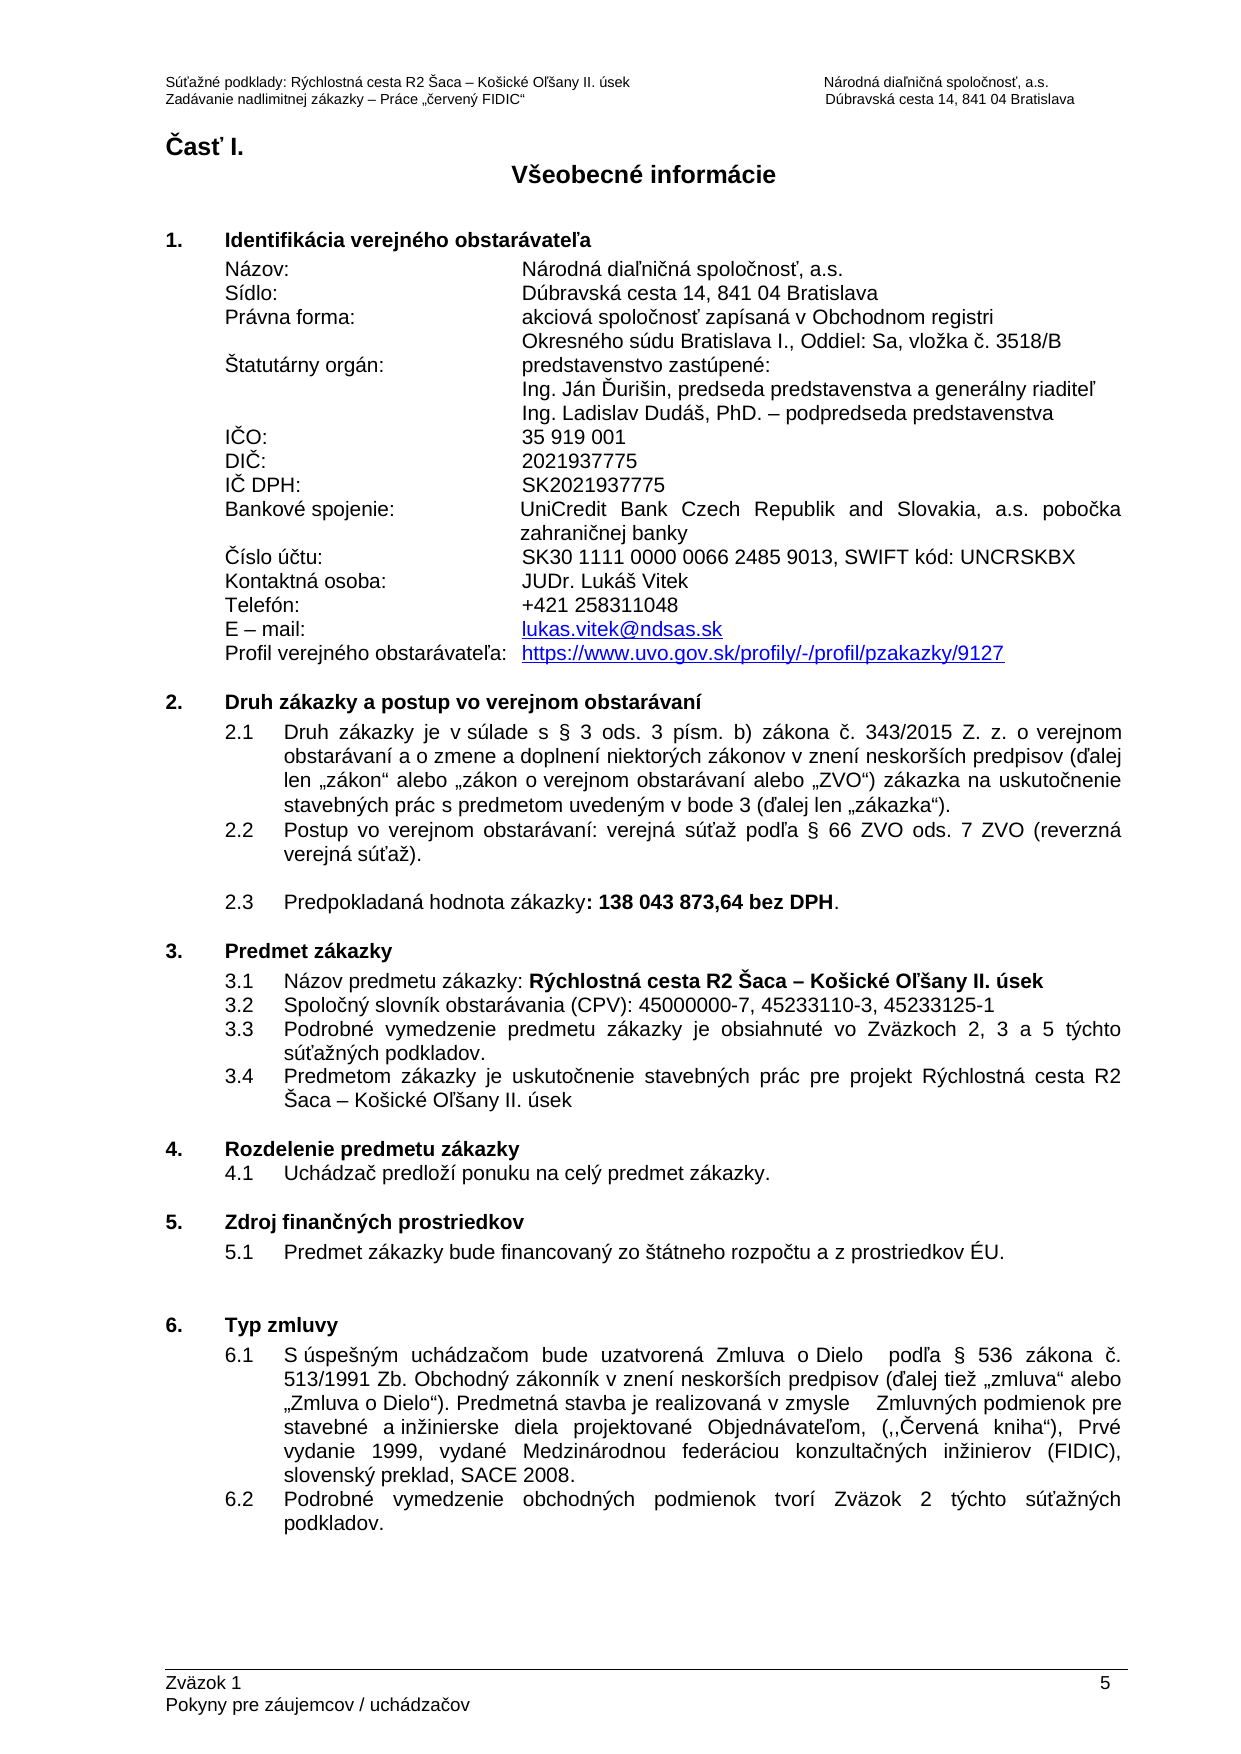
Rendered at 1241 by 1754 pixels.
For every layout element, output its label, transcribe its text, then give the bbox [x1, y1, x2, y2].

text 6.2 Podrobné vymedzenie obchodných podmienok tvorí Zväzok 2 týchto súťažných podkladov. [224, 1487, 1122, 1534]
text Číslo účtu: SK30 1111 0000 0066 2485 9013, SWIFT kód: UNCRSKBX [224, 545, 1122, 569]
text 3. Predmet zákazky [165, 938, 1122, 962]
text 3.3 Podrobné vymedzenie predmetu zákazky je obsiahnuté vo Zväzkoch 2, 3 a 5 týchto súťažných podkladov. [224, 1016, 1122, 1064]
text Právna forma: akciová spoločnosť zapísaná v Obchodnom registri Okresného súdu Bratislava I., Oddiel: Sa, vložka č. 3518/B [224, 305, 1122, 353]
text 4.1 Uchádzač predloží ponuku na celý predmet zákazky. [224, 1161, 1122, 1185]
text Časť I. [165, 131, 1122, 160]
text Profil verejného obstarávateľa: https://www.uvo.gov.sk/profily/-/profil/pzakazky/9127 [224, 641, 1122, 664]
text 6.1 S úspešným uchádzačom bude uzatvorená Zmluva o Dielo podľa § 536 zákona č. 513/1991 Zb. Obchodný zákonník v znení neskorších predpisov (ďalej tiež „zmluva“ alebo „Zmluva o Dielo“). Predmetná stavba je realizovaná v zmysle Zmluvných podmienok pre stavebné a inžinierske diela projektované Objednávateľom, (,,Červená kniha“), Prvé vydanie 1999, vydané Medzinárodnou federáciou konzultačných inžinierov (FIDIC), slovenský preklad, SACE 2008. [224, 1343, 1122, 1487]
subtitle Všeobecné informácie [165, 160, 1122, 189]
text Kontaktná osoba: JUDr. Lukáš Vitek [224, 569, 1122, 593]
text 2.3 Predpokladaná hodnota zákazky: 138 043 873,64 bez DPH. [224, 889, 1122, 913]
text 3.2 Spoločný slovník obstarávania (CPV): 45000000-7, 45233110-3, 45233125-1 [224, 992, 1122, 1016]
text DIČ: 2021937775 [224, 449, 1122, 473]
text IČ DPH: SK2021937775 [224, 473, 1122, 497]
text Bankové spojenie: UniCredit Bank Czech Republik and Slovakia, a.s. pobočka zahraničnej banky [224, 497, 1122, 545]
text Názov: Národná diaľničná spoločnosť, a.s. [224, 257, 1122, 281]
text Ing. Ján Ďurišin, predseda predstavenstva a generálny riaditeľ [224, 377, 1122, 401]
text 1. Identifikácia verejného obstarávateľa [165, 227, 1122, 251]
text Ing. Ladislav Dudáš, PhD. – podpredseda predstavenstva [224, 401, 1122, 425]
text 6. Typ zmluvy [165, 1313, 1122, 1337]
text 5. Zdroj finančných prostriedkov [165, 1210, 1122, 1234]
text 4. Rozdelenie predmetu zákazky [165, 1137, 1122, 1161]
text 3.1 Názov predmetu zákazky: Rýchlostná cesta R2 Šaca – Košické Oľšany II. úsek [224, 968, 1122, 992]
text IČO: 35 919 001 [224, 425, 1122, 449]
text Sídlo: Dúbravská cesta 14, 841 04 Bratislava [224, 281, 1122, 305]
text Telefón: +421 258311048 [224, 593, 1122, 617]
text 5.1 Predmet zákazky bude financovaný zo štátneho rozpočtu a z prostriedkov ÉU. [224, 1240, 1122, 1264]
text E – mail: lukas.vitek@ndsas.sk [224, 617, 1122, 641]
text 2.2 Postup vo verejnom obstarávaní: verejná súťaž podľa § 66 ZVO ods. 7 ZVO (reverzná verejná súťaž). [224, 818, 1122, 866]
text Štatutárny orgán: predstavenstvo zastúpené: [224, 353, 1122, 377]
text 2. Druh zákazky a postup vo verejnom obstarávaní [165, 689, 1122, 713]
text 2.1 Druh zákazky je v súlade s § 3 ods. 3 písm. b) zákona č. 343/2015 Z. z. o verejnom obstarávaní a o zmene a doplnení niektorých zákonov v znení neskorších predpisov (ďalej len „zákon“ alebo „zákon o verejnom obstarávaní alebo „ZVO“) zákazka na uskutočnenie stavebných prác s predmetom uvedeným v bode 3 (ďalej len „zákazka“). [224, 719, 1122, 818]
text 3.4 Predmetom zákazky je uskutočnenie stavebných prác pre projekt Rýchlostná cesta R2 Šaca – Košické Oľšany II. úsek [224, 1064, 1122, 1112]
